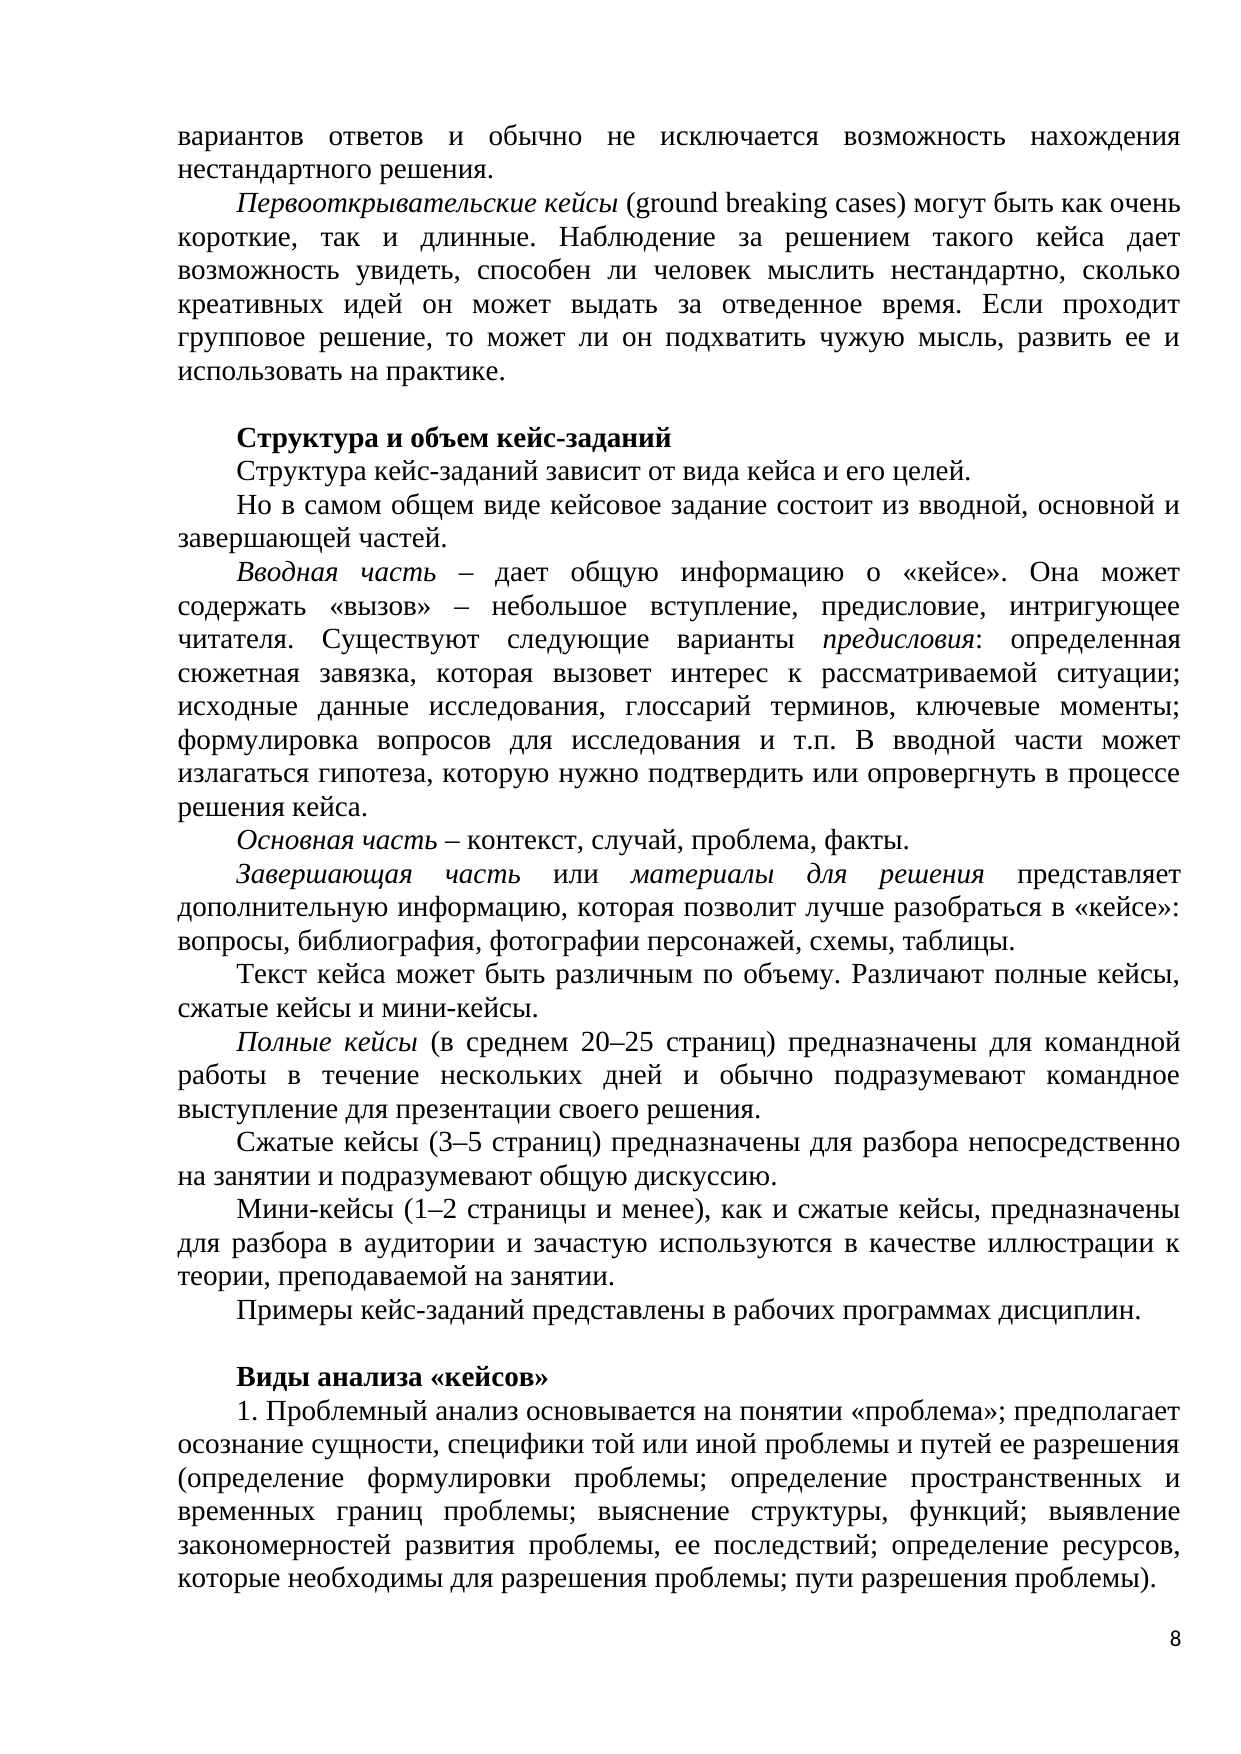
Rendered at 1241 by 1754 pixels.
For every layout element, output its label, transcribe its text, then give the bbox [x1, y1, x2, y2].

text Основная часть – контекст, случай, проблема, факты. [177, 822, 1181, 856]
text Сжатые кейсы (3–5 страниц) предназначены для разбора непосредственно на занятии и подразумевают общую дискуссию. [177, 1124, 1181, 1191]
text Но в самом общем виде кейсовое задание состоит из вводной, основной и завершающей частей. [177, 487, 1181, 554]
text Мини-кейсы (1–2 страницы и менее), как и сжатые кейсы, предназначены для разбора в аудитории и зачастую используются в качестве иллюстрации к теории, преподаваемой на занятии. [177, 1191, 1181, 1292]
text Виды анализа «кейсов» [177, 1359, 1181, 1393]
text Первооткрывательские кейсы (ground breaking cases) могут быть как очень короткие, так и длинные. Наблюдение за решением такого кейса дает возможность увидеть, способен ли человек мыслить нестандартно, сколько креативных идей он может выдать за отведенное время. Если проходит групповое решение, то может ли он подхватить чужую мысль, развить ее и использовать на практике. [177, 185, 1181, 386]
text Примеры кейс-заданий представлены в рабочих программах дисциплин. [177, 1292, 1181, 1326]
text Завершающая часть или материалы для решения представляет дополнительную информацию, которая позволит лучше разобраться в «кейсе»: вопросы, библиография, фотографии персонажей, схемы, таблицы. [177, 856, 1181, 957]
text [177, 118, 1181, 185]
text Структура кейс-заданий зависит от вида кейса и его целей. [177, 453, 1181, 487]
text Вводная часть – дает общую информацию о «кейсе». Она может содержать «вызов» – небольшое вступление, предисловие, интригующее читателя. Существуют следующие варианты предисловия: определенная сюжетная завязка, которая вызовет интерес к рассматриваемой ситуации; исходные данные исследования, глоссарий терминов, ключевые моменты; формулировка вопросов для исследования и т.п. В вводной части может излагаться гипотеза, которую нужно подтвердить или опровергнуть в процессе решения кейса. [177, 554, 1181, 822]
text Текст кейса может быть различным по объему. Различают полные кейсы, сжатые кейсы и мини-кейсы. [177, 957, 1181, 1024]
text Структура и объем кейс-заданий [177, 420, 1181, 453]
text Полные кейсы (в среднем 20–25 страниц) предназначены для командной работы в течение нескольких дней и обычно подразумевают командное выступление для презентации своего решения. [177, 1024, 1181, 1124]
text 1. Проблемный анализ основывается на понятии «проблема»; предполагает осознание сущности, специфики той или иной проблемы и путей ее разрешения (определение формулировки проблемы; определение пространственных и временных границ проблемы; выяснение структуры, функций; выявление закономерностей развития проблемы, ее последствий; определение ресурсов, которые необходимы для разрешения проблемы; пути разрешения проблемы). [177, 1393, 1181, 1594]
